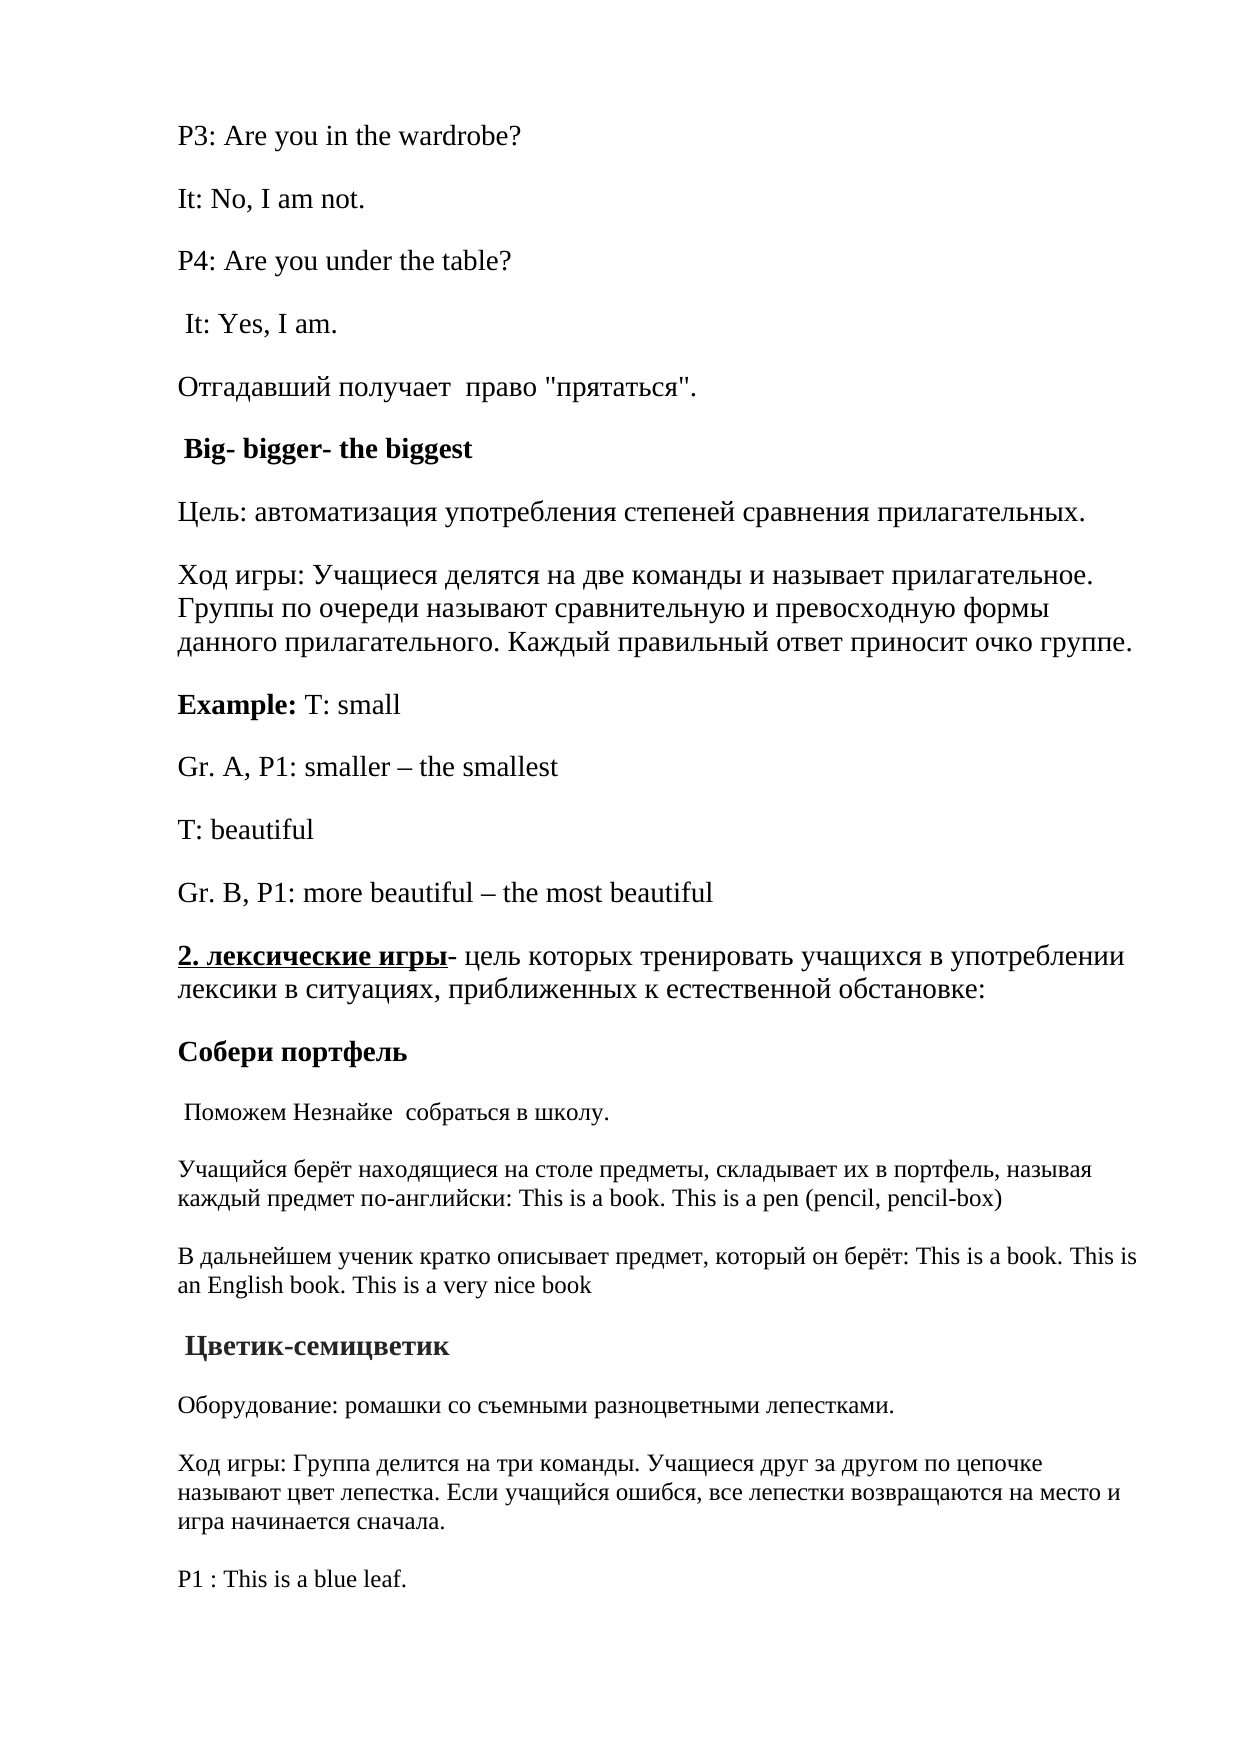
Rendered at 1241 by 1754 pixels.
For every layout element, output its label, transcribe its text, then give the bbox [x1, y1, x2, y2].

text Ход игры: Группа делится на три команды. Учащиеся друг за другом по цепочке называют цвет лепестка. Если учащийся ошибся, все лепестки возвращаются на место и игра начинается сначала. [177, 1448, 1152, 1535]
text Example: T: small [177, 687, 1152, 720]
text Собери портфель [177, 1034, 1152, 1067]
text Gr. A, P1: smaller – the smallest [177, 749, 1152, 783]
text T: beautiful [177, 812, 1152, 846]
text Отгадавший получает право "прятаться". [177, 369, 1152, 402]
text Ход игры: Учащиеся делятся на две команды и называет прилагательное. Группы по очереди называют сравнительную и превосходную формы данного прилагательного. Каждый правильный ответ приносит очко группе. [177, 557, 1152, 658]
text P4: Are you under the table? [177, 243, 1152, 277]
text 2. лексические игры- цель которых тренировать учащихся в употреблении лексики в ситуациях, приближенных к естественной обстановке: [177, 938, 1152, 1005]
text P1 : This is a blue leaf. [177, 1564, 1152, 1593]
text Big- bigger- the biggest [177, 432, 1152, 465]
text It: No, I am not. [177, 181, 1152, 214]
text Цель: автоматизация употребления степеней сравнения прилагательных. [177, 494, 1152, 528]
text Учащийся берёт находящиеся на столе предметы, складывает их в портфель, называя каждый предмет по-английски: This is a book. This is a pen (pencil, pencil-box) [177, 1154, 1152, 1212]
text It: Yes, I am. [177, 306, 1152, 340]
text В дальнейшем ученик кратко описывает предмет, который он берёт: This is a book. This is an English book. This is a very nice book [177, 1241, 1152, 1299]
text P3: Are you in the wardrobe? [177, 118, 1152, 152]
text Оборудование: ромашки со съемными разноцветными лепестками. [177, 1391, 1152, 1419]
text Цветик-семицветик [177, 1328, 1152, 1361]
text Gr. B, P1: more beautiful – the most beautiful [177, 875, 1152, 908]
text Поможем Незнайке собраться в школу. [177, 1097, 1152, 1125]
